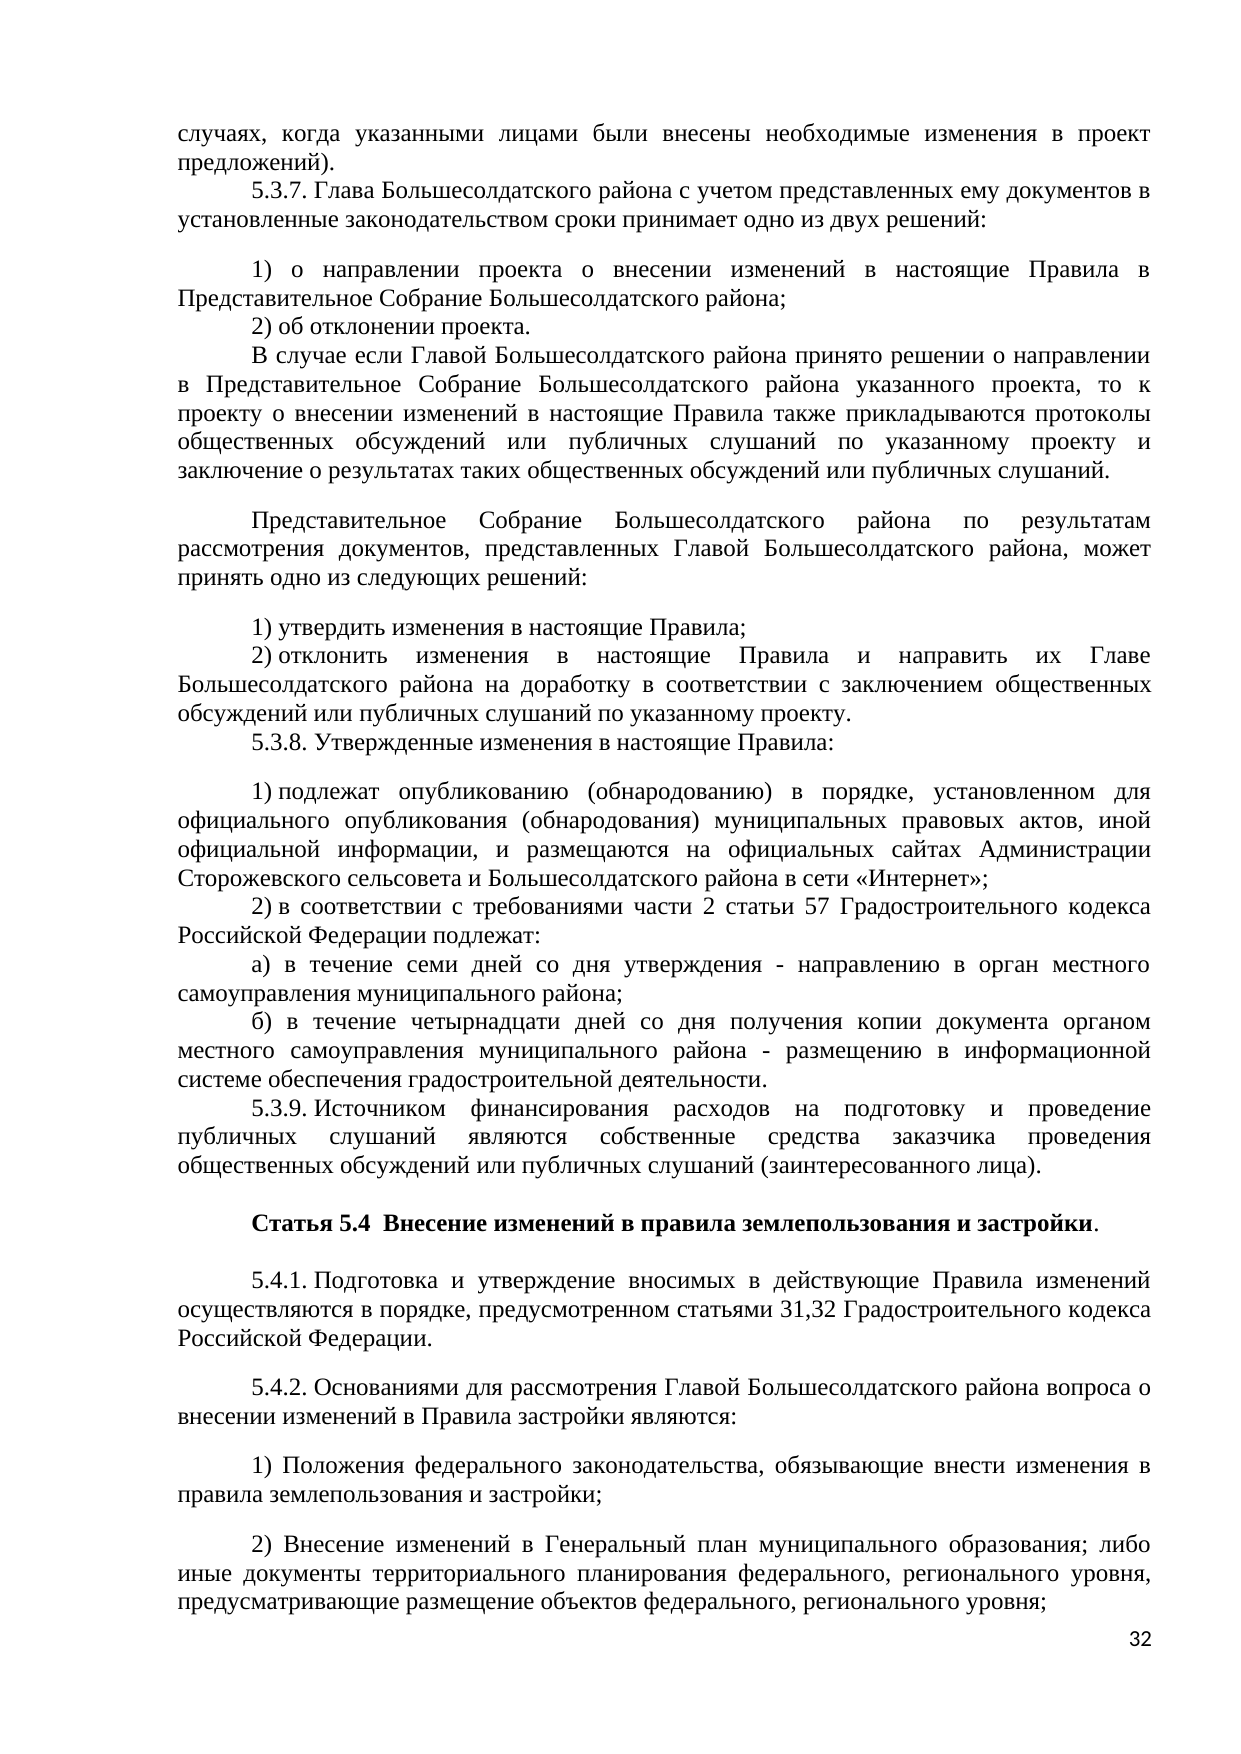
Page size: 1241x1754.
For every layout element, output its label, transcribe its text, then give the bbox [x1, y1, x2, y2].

list 2) отклонить изменения в настоящие Правила и направить их Главе Большесолдатского района на доработку в соответствии с заключением общественных обсуждений или публичных слушаний по указанному проекту. [177, 641, 1152, 727]
list б) в течение четырнадцати дней со дня получения копии документа органом местного самоуправления муниципального района - размещению в информационной системе обеспечения градостроительной деятельности. [177, 1006, 1152, 1093]
text В случае если Главой Большесолдатского района принято решении о направлении в Представительное Собрание Большесолдатского района указанного проекта, то к проекту о внесении изменений в настоящие Правила также прикладываются протоколы общественных обсуждений или публичных слушаний по указанному проекту и заключение о результатах таких общественных обсуждений или публичных слушаний. [177, 340, 1152, 484]
list 5.3.9. Источником финансирования расходов на подготовку и проведение публичных слушаний являются собственные средства заказчика проведения общественных обсуждений или публичных слушаний (заинтересованного лица). [177, 1093, 1152, 1179]
list 1) о направлении проекта о внесении изменений в настоящие Правила в Представительное Собрание Большесолдатского района; [177, 254, 1152, 311]
text 5.4.2. Основаниями для рассмотрения Главой Большесолдатского района вопроса о внесении изменений в Правила застройки являются: [177, 1372, 1152, 1430]
text 2) Внесение изменений в Генеральный план муниципального образования; либо иные документы территориального планирования федерального, регионального уровня, предусматривающие размещение объектов федерального, регионального уровня; [177, 1529, 1152, 1615]
list 1) подлежат опубликованию (обнародованию) в порядке, установленном для официального опубликования (обнародования) муниципальных правовых актов, иной официальной информации, и размещаются на официальных сайтах Администрации Сторожевского сельсовета и Большесолдатского района в сети «Интернет»; [177, 776, 1152, 891]
list 2) об отклонении проекта. [177, 311, 1152, 340]
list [177, 118, 1152, 176]
text 5.3.8. Утвержденные изменения в настоящие Правила: [177, 727, 1152, 756]
list а) в течение семи дней со дня утверждения - направлению в орган местного самоуправления муниципального района; [177, 949, 1152, 1006]
text 5.3.7. Глава Большесолдатского района с учетом представленных ему документов в установленные законодательством сроки принимает одно из двух решений: [177, 176, 1152, 233]
list Статья 5.4 Внесение изменений в правила землепользования и застройки. [177, 1208, 1152, 1236]
list 1) утвердить изменения в настоящие Правила; [177, 612, 1152, 641]
text 5.4.1. Подготовка и утверждение вносимых в действующие Правила изменений осуществляются в порядке, предусмотренном статьями 31,32 Градостроительного кодекса Российской Федерации. [177, 1265, 1152, 1351]
list 2) в соответствии с требованиями части 2 статьи 57 Градостроительного кодекса Российской Федерации подлежат: [177, 891, 1152, 949]
text 1) Положения федерального законодательства, обязывающие внести изменения в правила землепользования и застройки; [177, 1451, 1152, 1508]
text Представительное Собрание Большесолдатского района по результатам рассмотрения документов, представленных Главой Большесолдатского района, может принять одно из следующих решений: [177, 505, 1152, 591]
